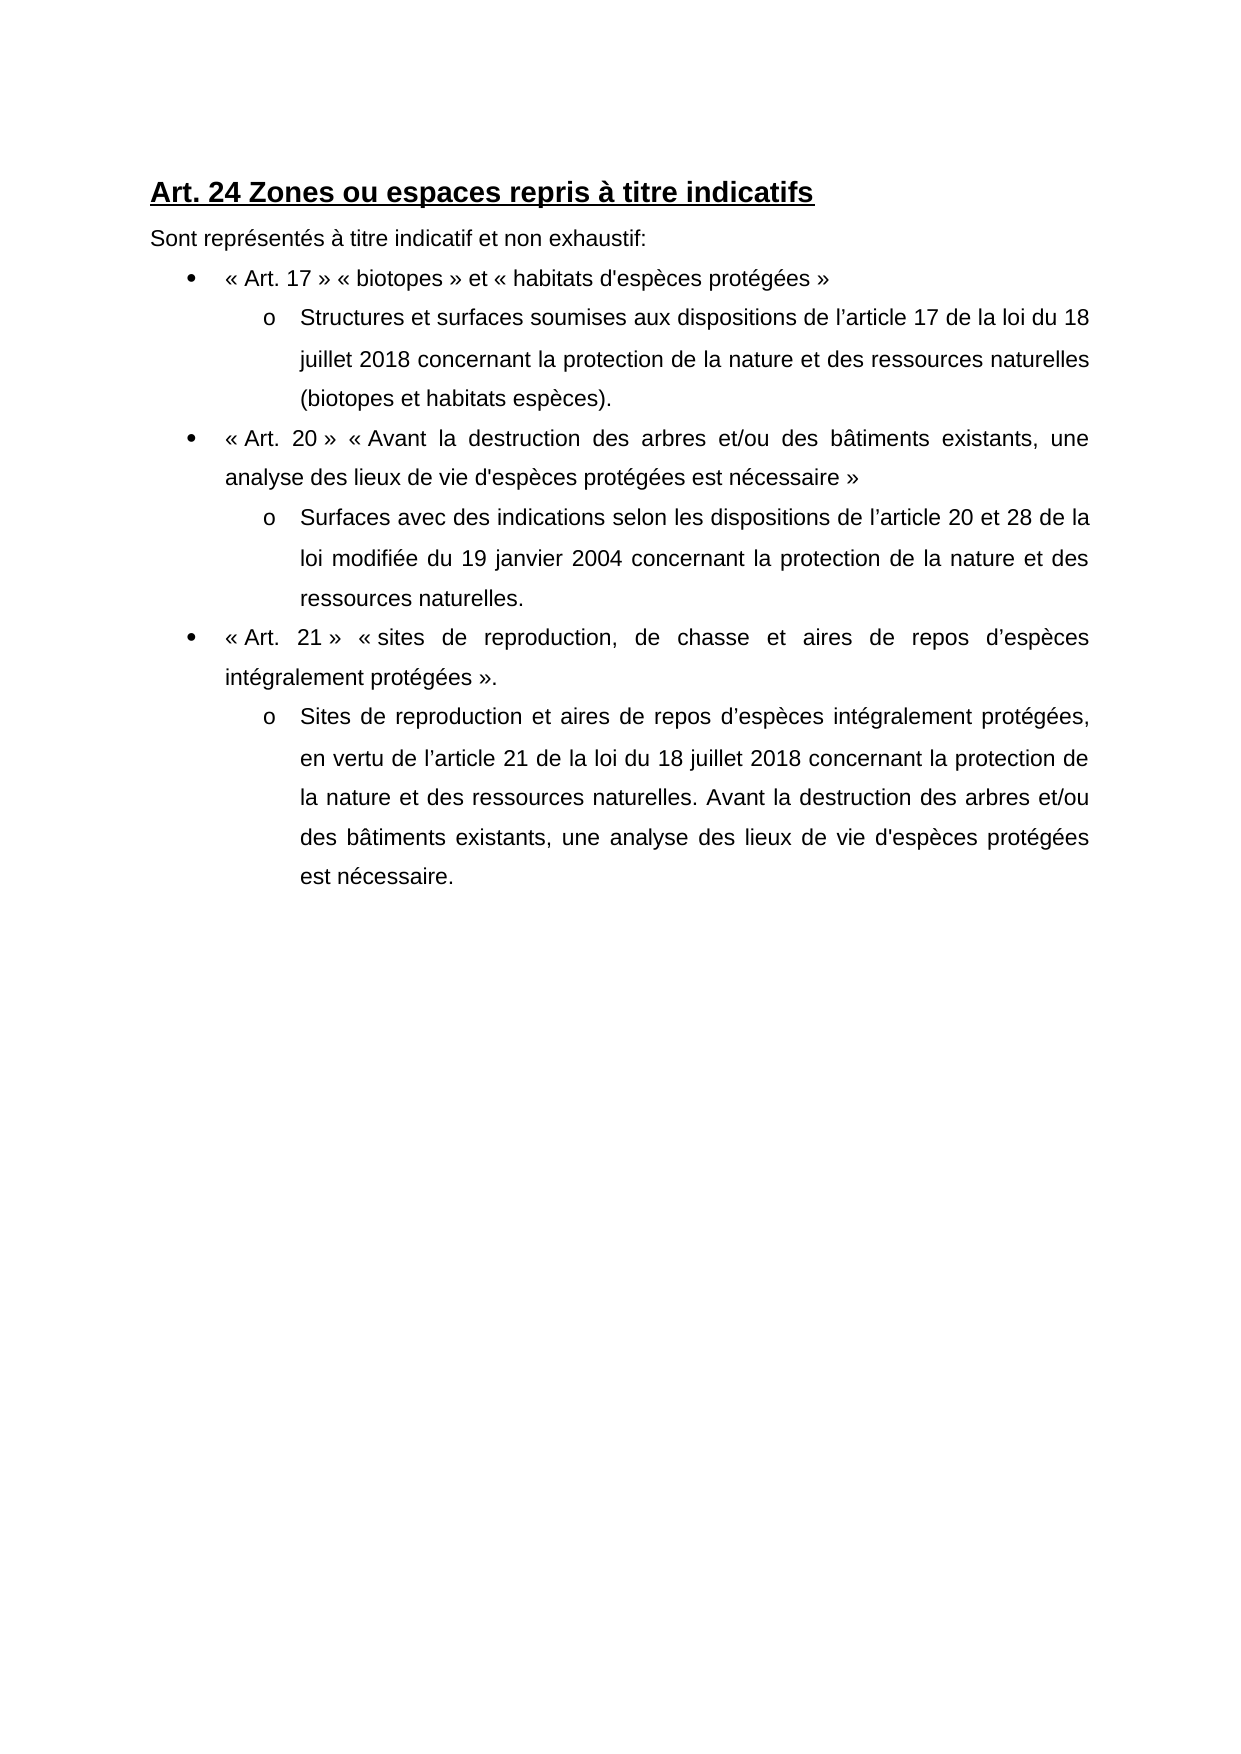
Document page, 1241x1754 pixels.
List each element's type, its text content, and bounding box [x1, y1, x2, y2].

list Surfaces avec des indications selon les dispositions de l’article 20 et 28 de la loi modifiée du 19 janvier 2004 concernant la protection de la nature et des ressources naturelles. [262, 504, 1090, 611]
list « Art. 17 » « biotopes » et « habitats d'espèces protégées » [187, 265, 1090, 291]
text Sont représentés à titre indicatif et non exhaustif: [150, 225, 1090, 252]
list Structures et surfaces soumises aux dispositions de l’article 17 de la loi du 18 juillet 2018 concernant la protection de la nature et des ressources naturelles (biotopes et habitats espèces). [262, 304, 1090, 412]
subtitle Art. 24 Zones ou espaces repris à titre indicatifs [150, 175, 1090, 208]
list « Art. 20 » « Avant la destruction des arbres et/ou des bâtiments existants, une analyse des lieux de vie d'espèces protégées est nécessaire » [187, 425, 1090, 491]
list Sites de reproduction et aires de repos d’espèces intégralement protégées, en vertu de l’article 21 de la loi du 18 juillet 2018 concernant la protection de la nature et des ressources naturelles. Avant la destruction des arbres et/ou des bâtiments existants, une analyse des lieux de vie d'espèces protégées est nécessaire. [262, 703, 1090, 889]
list « Art. 21 » « sites de reproduction, de chasse et aires de repos d’espèces intégralement protégées ». [187, 624, 1090, 690]
